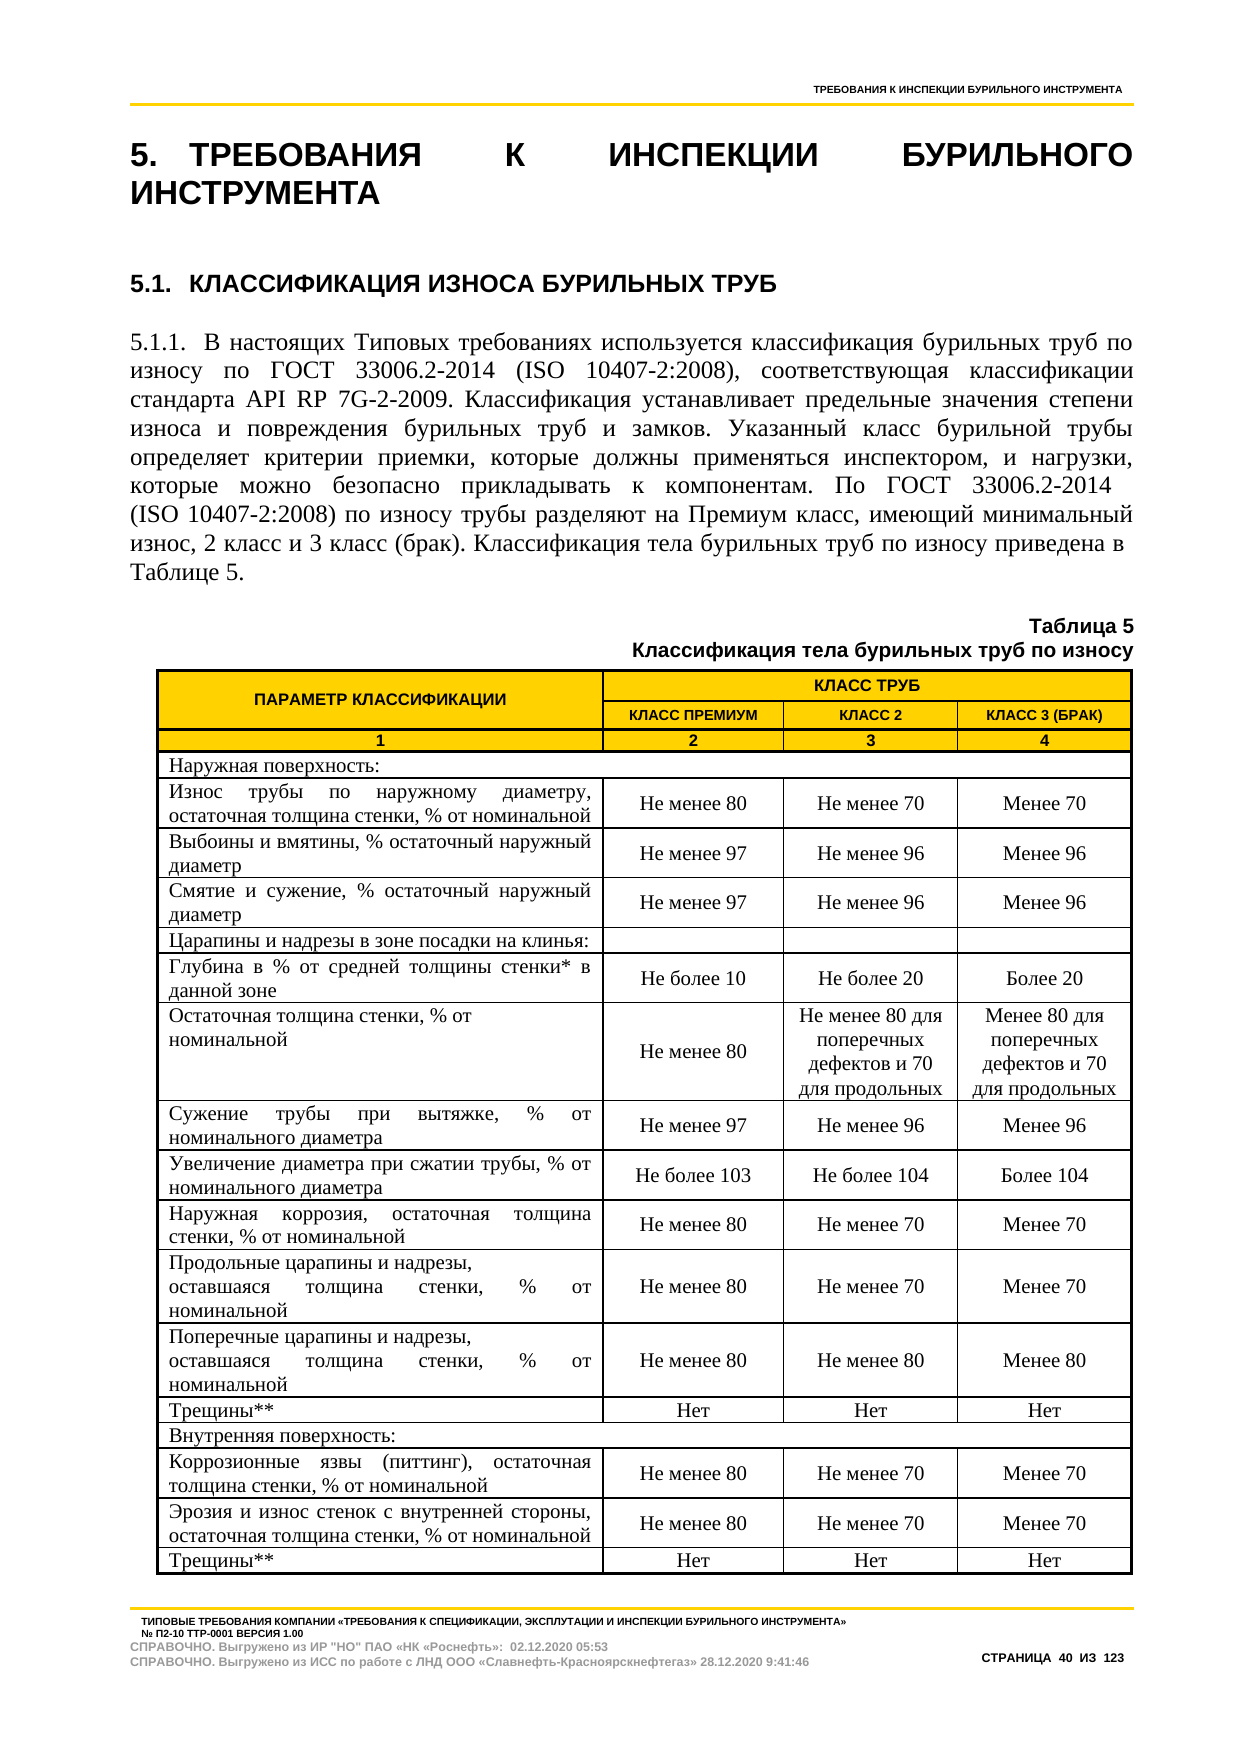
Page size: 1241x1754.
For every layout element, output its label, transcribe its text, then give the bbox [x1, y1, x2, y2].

table_cell Наружная поверхность: [159, 753, 1130, 777]
table_cell Более 20 [958, 954, 1130, 1002]
subtitle ТРЕБОВАНИЯ К ИНСПЕКЦИИ БУРИЛЬНОГО ИНСТРУМЕНТА [130, 135, 1134, 212]
table_cell КЛАСС ПРЕМИУМ [604, 702, 783, 728]
table_header КЛАСС ТРУБ [604, 672, 1130, 700]
table_cell Нет [784, 1398, 957, 1422]
table_cell Не более 103 [604, 1151, 783, 1199]
table_cell [604, 928, 783, 952]
table_cell Не менее 70 [784, 1250, 957, 1322]
table_cell Эрозия и износ стенок с внутренней стороны, остаточная толщина стенки, % от номинальной [159, 1499, 602, 1547]
table_cell Не менее 70 [784, 1449, 957, 1497]
table_cell Не менее 96 [784, 829, 957, 877]
table_cell Не менее 96 [784, 878, 957, 926]
table_cell Нет [958, 1398, 1130, 1422]
table_cell Нет [784, 1548, 957, 1572]
table_cell Износ трубы по наружному диаметру, остаточная толщина стенки, % от номинальной [159, 779, 602, 827]
table_cell Менее 96 [958, 878, 1130, 926]
table_cell Не менее 80 [604, 1449, 783, 1497]
table_cell Нет [604, 1398, 783, 1422]
table_cell Не менее 80 [604, 1003, 783, 1099]
table_cell Сужение трубы при вытяжке, % от номинального диаметра [159, 1101, 602, 1149]
table_cell Менее 70 [958, 1449, 1130, 1497]
table_cell Увеличение диаметра при сжатии трубы, % от номинального диаметра [159, 1151, 602, 1199]
table_cell Нет [958, 1548, 1130, 1572]
table_cell Не менее 70 [784, 779, 957, 827]
table_cell Нет [604, 1548, 783, 1572]
table_header ПАРАМЕТР КЛАССИФИКАЦИИ [159, 672, 602, 728]
table_cell Не менее 80 [784, 1324, 957, 1396]
table_cell [784, 928, 957, 952]
table_cell Не менее 96 [784, 1101, 957, 1149]
table_cell Не более 10 [604, 954, 783, 1002]
table_cell Смятие и сужение, % остаточный наружный диаметр [159, 878, 602, 926]
table_cell 2 [604, 731, 783, 750]
table_cell Более 104 [958, 1151, 1130, 1199]
text Классификация тела бурильных труб по износу [130, 638, 1134, 662]
table_cell Менее 70 [958, 1201, 1130, 1248]
subtitle КЛАССИФИКАЦИЯ ИЗНОСА БУРИЛЬНЫХ ТРУБ [130, 269, 1134, 298]
table_cell Поперечные царапины и надрезы, оставшаяся толщина стенки, % от номинальной [159, 1324, 602, 1396]
table_cell [958, 928, 1130, 952]
table_cell Менее 96 [958, 829, 1130, 877]
table_cell Не менее 70 [784, 1201, 957, 1248]
table_cell Остаточная толщина стенки, % от номинальной [159, 1003, 602, 1099]
table_cell Продольные царапины и надрезы, оставшаяся толщина стенки, % от номинальной [159, 1250, 602, 1322]
table_cell Не более 104 [784, 1151, 957, 1199]
table_cell Менее 80 [958, 1324, 1130, 1396]
table_cell 1 [159, 731, 602, 750]
table_cell Трещины** [159, 1548, 602, 1572]
table_cell Глубина в % от средней толщины стенки* в данной зоне [159, 954, 602, 1002]
table_cell Царапины и надрезы в зоне посадки на клинья: [159, 928, 602, 952]
table_cell Менее 80 для поперечных дефектов и 70 для продольных [958, 1003, 1130, 1099]
text Таблица 5 [130, 614, 1134, 638]
table_cell Коррозионные язвы (питтинг), остаточная толщина стенки, % от номинальной [159, 1449, 602, 1497]
list В настоящих Типовых требованиях используется классификация бурильных труб по износу по ГОСТ 33006.2-2014 (ISO 10407-2:2008), соответствующая классификации стандарта API RP 7G-2-2009. Классификация устанавливает предельные значения степени износа и повреждения бурильных труб и замков. Указанный класс бурильной трубы определяет критерии приемки, которые должны применяться инспектором, и нагрузки, которые можно безопасно прикладывать к компонентам. По ГОСТ 33006.2-2014 (ISO 10407-2:2008) по износу трубы разделяют на Премиум класс, имеющий минимальный износ, 2 класс и 3 класс (брак). Классификация тела бурильных труб по износу приведена в Таблице 5. [130, 327, 1134, 586]
table_cell Менее 70 [958, 779, 1130, 827]
table_cell Не менее 97 [604, 1101, 783, 1149]
table_cell Не менее 80 [604, 1201, 783, 1248]
table_cell 4 [958, 731, 1130, 750]
table_cell Менее 70 [958, 1250, 1130, 1322]
table_cell Не менее 80 [604, 1250, 783, 1322]
table_cell КЛАСС 2 [784, 702, 957, 728]
table_cell Не более 20 [784, 954, 957, 1002]
table_cell Не менее 80 [604, 1499, 783, 1547]
table_cell Не менее 70 [784, 1499, 957, 1547]
table_cell Не менее 80 [604, 779, 783, 827]
table_cell Не менее 97 [604, 878, 783, 926]
table_cell Менее 96 [958, 1101, 1130, 1149]
table_cell Выбоины и вмятины, % остаточный наружный диаметр [159, 829, 602, 877]
table_cell Не менее 97 [604, 829, 783, 877]
table_cell Внутренняя поверхность: [159, 1423, 1130, 1447]
table_cell 3 [784, 731, 957, 750]
table_cell Менее 70 [958, 1499, 1130, 1547]
table_cell КЛАСС 3 (БРАК) [958, 702, 1130, 728]
table_cell Наружная коррозия, остаточная толщина стенки, % от номинальной [159, 1201, 602, 1248]
table_cell Не менее 80 [604, 1324, 783, 1396]
table_cell Не менее 80 для поперечных дефектов и 70 для продольных [784, 1003, 957, 1099]
table_cell Трещины** [159, 1398, 602, 1422]
